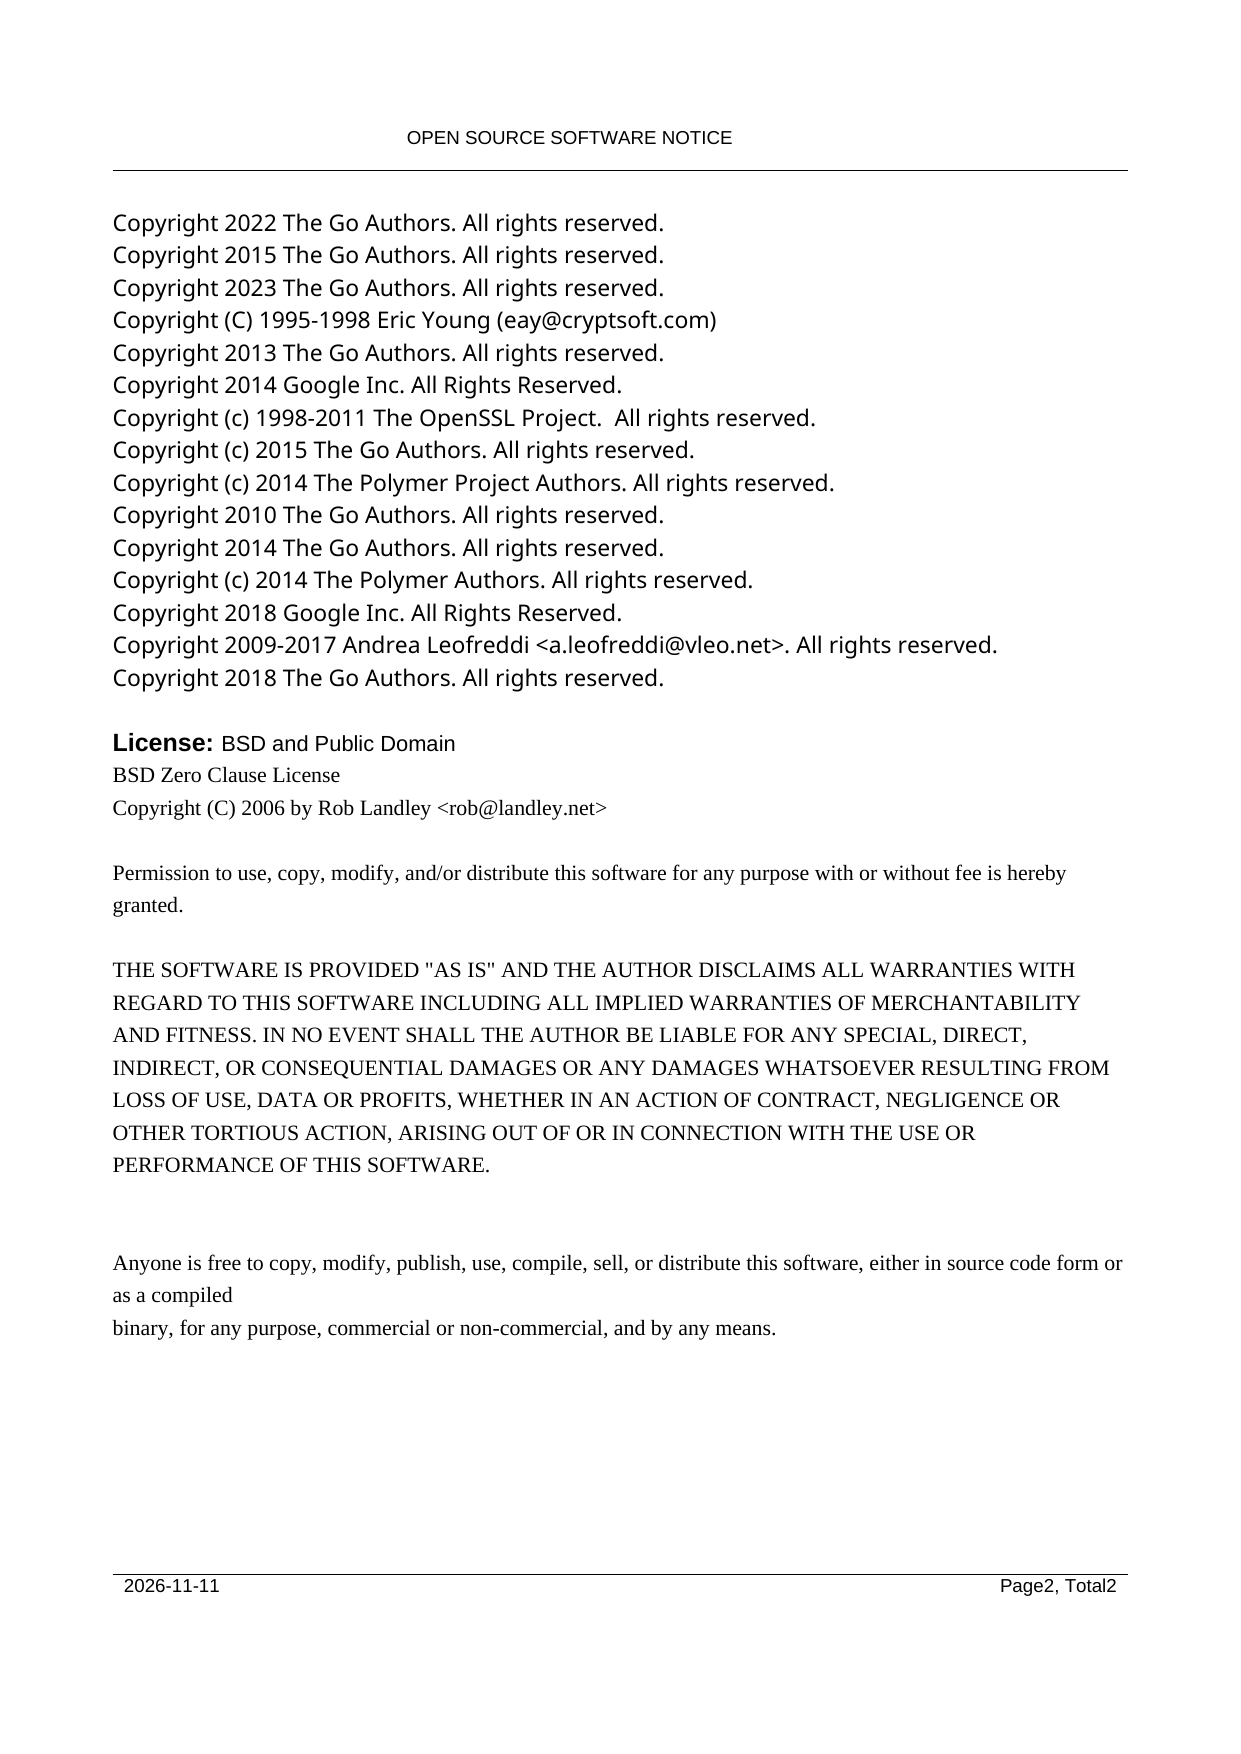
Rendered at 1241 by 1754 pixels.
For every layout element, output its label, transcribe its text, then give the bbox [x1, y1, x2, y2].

text License: BSD and Public Domain [112, 726, 1128, 759]
text BSD Zero Clause License Copyright (C) 2006 by Rob Landley <rob@landley.net> Permission to use, copy, modify, and/or distribute this software for any purpose with or without fee is hereby granted. THE SOFTWARE IS PROVIDED "AS IS" AND THE AUTHOR DISCLAIMS ALL WARRANTIES WITH REGARD TO THIS SOFTWARE INCLUDING ALL IMPLIED WARRANTIES OF MERCHANTABILITY AND FITNESS. IN NO EVENT SHALL THE AUTHOR BE LIABLE FOR ANY SPECIAL, DIRECT, INDIRECT, OR CONSEQUENTIAL DAMAGES OR ANY DAMAGES WHATSOEVER RESULTING FROM LOSS OF USE, DATA OR PROFITS, WHETHER IN AN ACTION OF CONTRACT, NEGLIGENCE OR OTHER TORTIOUS ACTION, ARISING OUT OF OR IN CONNECTION WITH THE USE OR PERFORMANCE OF THIS SOFTWARE. Anyone is free to copy, modify, publish, use, compile, sell, or distribute this software, either in source code form or as a compiled binary, for any purpose, commercial or non-commercial, and by any means. [112, 759, 1128, 1344]
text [112, 206, 1128, 726]
